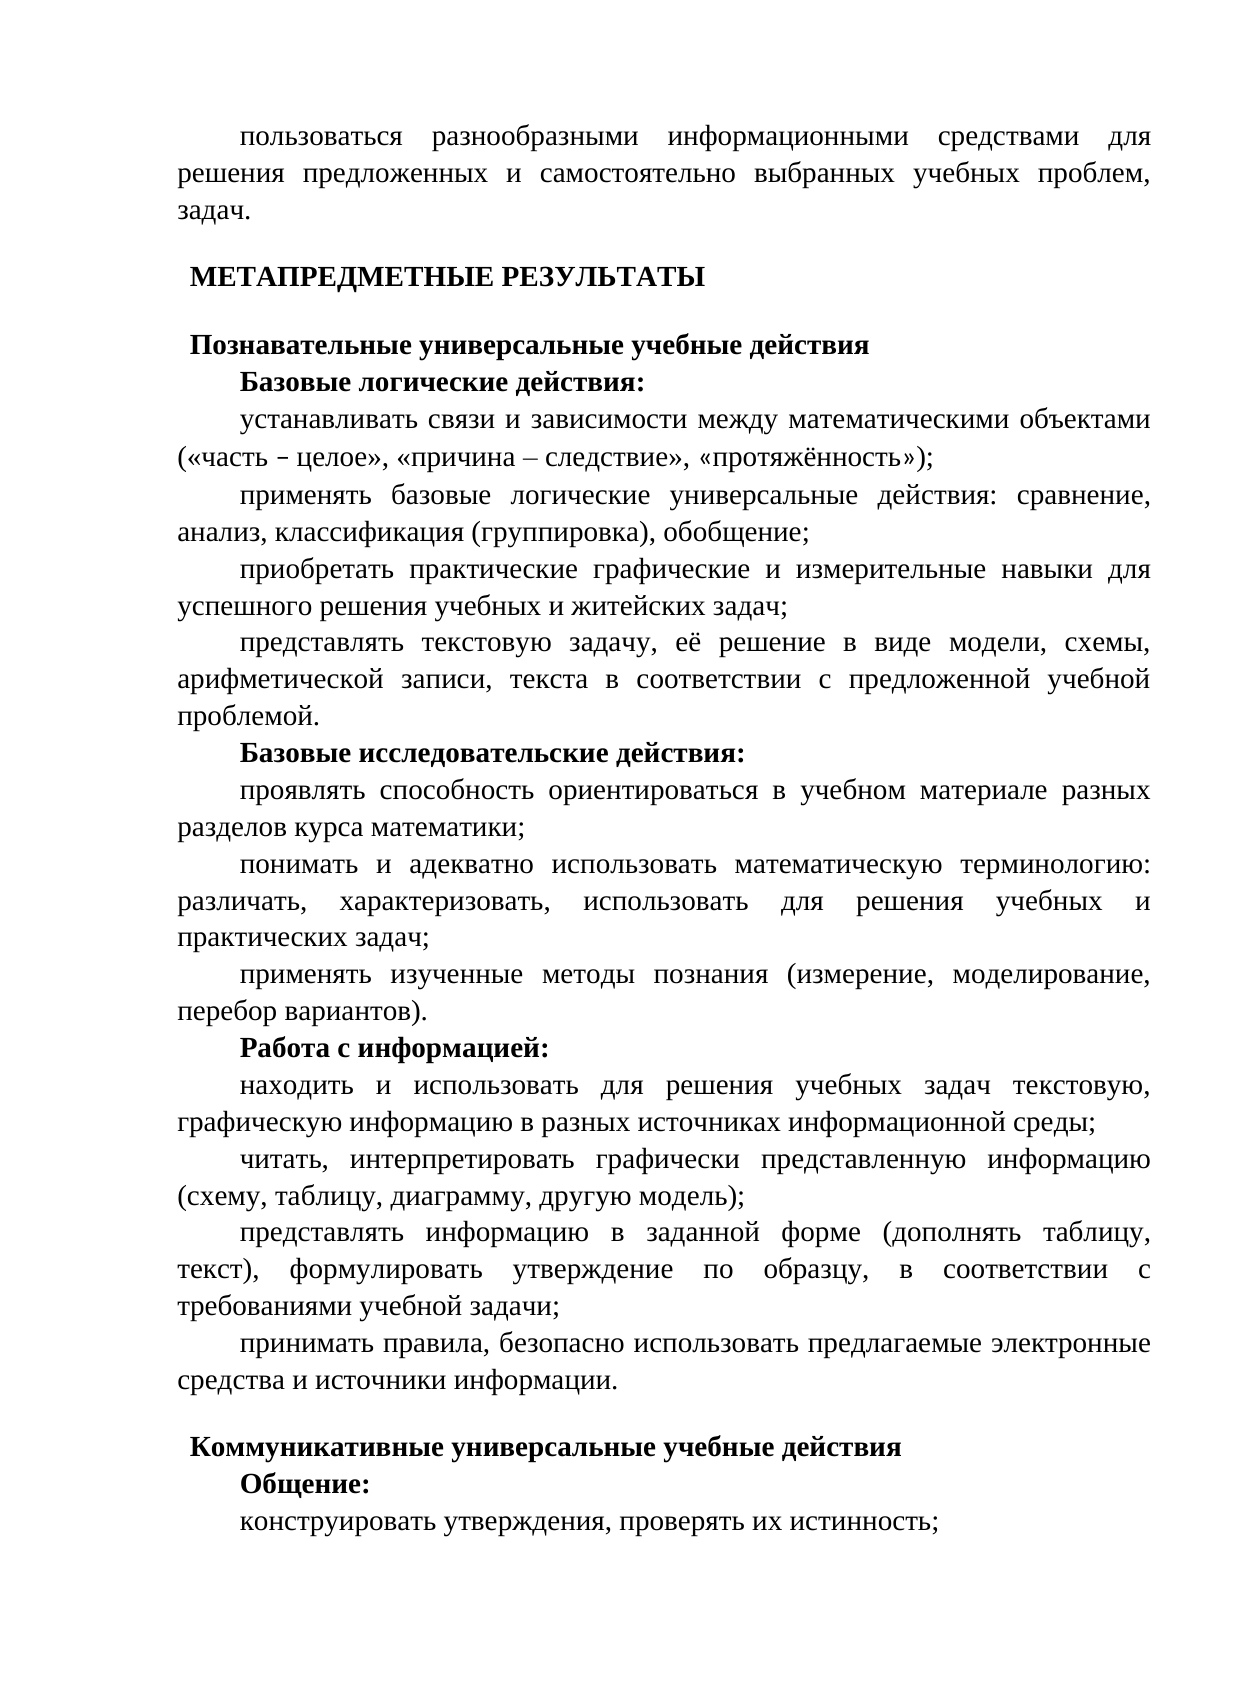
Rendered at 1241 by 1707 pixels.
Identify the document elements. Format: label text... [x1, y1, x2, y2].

text устанавливать связи и зависимости между математическими объектами («часть – целое», «причина – следствие», «протяжённость»); [177, 401, 1152, 473]
text Познавательные универсальные учебные действия [189, 327, 1152, 361]
text Работа с информацией: [177, 1030, 1152, 1064]
text применять базовые логические универсальные действия: сравнение, анализ, классификация (группировка), обобщение; [177, 477, 1152, 547]
text конструировать утверждения, проверять их истинность; [177, 1503, 1152, 1537]
text Базовые логические действия: [177, 364, 1152, 397]
text МЕТАПРЕДМЕТНЫЕ РЕЗУЛЬТАТЫ [189, 259, 1152, 293]
text представлять текстовую задачу, её решение в виде модели, схемы, арифметической записи, текста в соответствии с предложенной учебной проблемой. [177, 624, 1152, 732]
text проявлять способность ориентироваться в учебном материале разных разделов курса математики; [177, 772, 1152, 842]
text принимать правила, безопасно использовать предлагаемые электронные средства и источники информации. [177, 1325, 1152, 1396]
text читать, интерпретировать графически представленную информацию (схему, таблицу, диаграмму, другую модель); [177, 1141, 1152, 1211]
text представлять информацию в заданной форме (дополнять таблицу, текст), формулировать утверждение по образцу, в соответствии с требованиями учебной задачи; [177, 1214, 1152, 1322]
text понимать и адекватно использовать математическую терминологию: различать, характеризовать, использовать для решения учебных и практических задач; [177, 846, 1152, 953]
text применять изученные методы познания (измерение, моделирование, перебор вариантов). [177, 956, 1152, 1027]
text Коммуникативные универсальные учебные действия [189, 1429, 1152, 1463]
text находить и использовать для решения учебных задач текстовую, графическую информацию в разных источниках информационной среды; [177, 1067, 1152, 1137]
text Общение: [177, 1466, 1152, 1500]
text приобретать практические графические и измерительные навыки для успешного решения учебных и житейских задач; [177, 551, 1152, 621]
text пользоваться разнообразными информационными средствами для решения предложенных и самостоятельно выбранных учебных проблем, задач. [177, 118, 1152, 225]
text Базовые исследовательские действия: [177, 735, 1152, 769]
